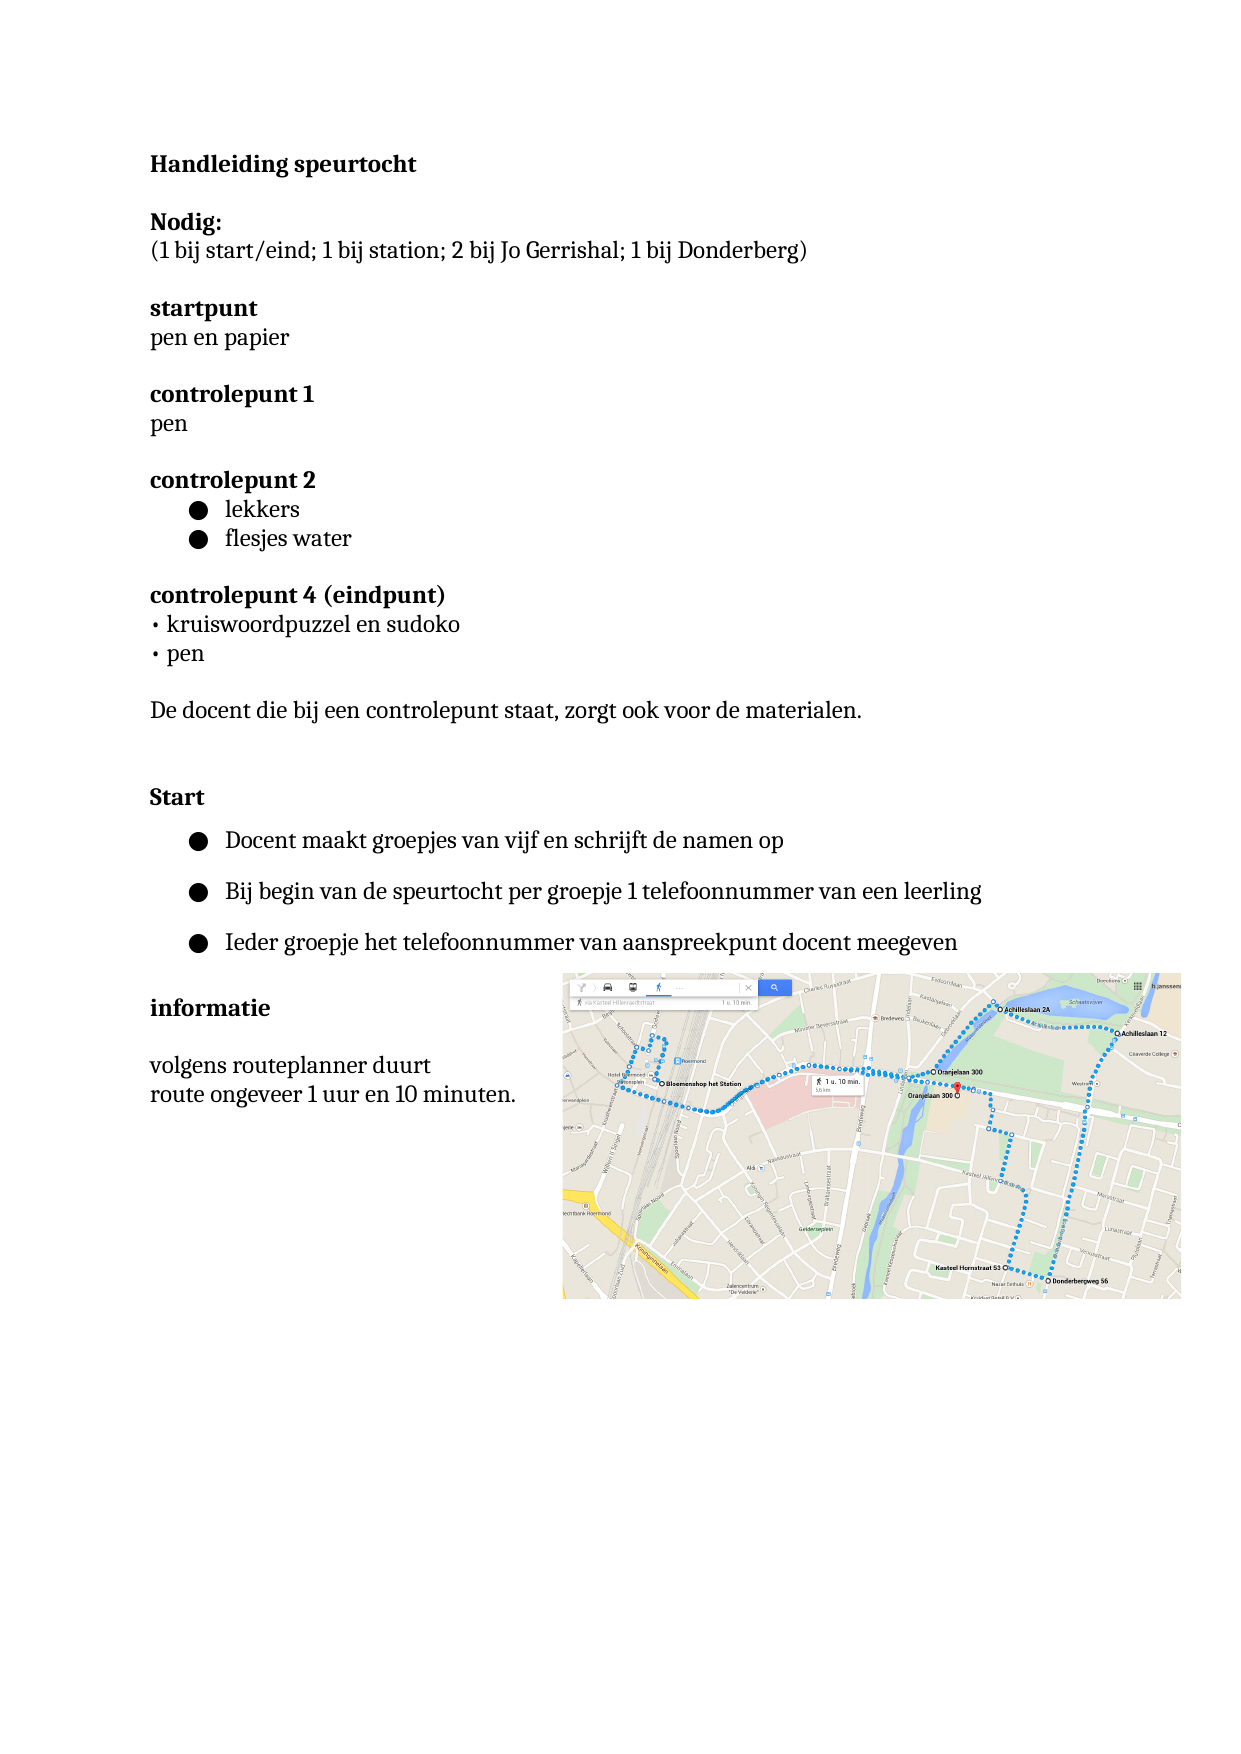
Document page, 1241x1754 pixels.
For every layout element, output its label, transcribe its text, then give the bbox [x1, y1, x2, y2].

text Nodig: [150, 207, 1090, 236]
list Bij begin van de speurtocht per groepje 1 telefoonnummer van een leerling [187, 862, 1090, 914]
text controlepunt 2 [150, 466, 1090, 495]
text De docent die bij een controlepunt staat, zorgt ook voor de materialen. [150, 696, 1090, 725]
text pen [150, 409, 1090, 437]
text Start [150, 782, 1090, 811]
text volgens routeplanner duurt [150, 1051, 562, 1080]
text controlepunt 1 [150, 380, 1090, 409]
list Docent maakt groepjes van vijf en schrijft de namen op [187, 811, 1090, 862]
text controlepunt 4 (eindpunt) [150, 581, 1090, 610]
list Ieder groepje het telefoonnummer van aanspreekpunt docent meegeven [187, 914, 1090, 965]
list lekkers [187, 495, 1090, 524]
text informatie [150, 994, 562, 1022]
text startpunt [150, 294, 1090, 322]
text (1 bij start/eind; 1 bij station; 2 bij Jo Gerrishal; 1 bij Donderberg) [150, 236, 1090, 265]
text Handleiding speurtocht [150, 150, 1090, 179]
text pen en papier [150, 322, 1090, 351]
list flesjes water [187, 524, 1090, 552]
text • pen [150, 639, 1090, 667]
text • kruiswoordpuzzel en sudoko [150, 610, 1090, 639]
picture [562, 973, 1182, 1299]
text route ongeveer 1 uur en 10 minuten. [150, 1080, 562, 1109]
